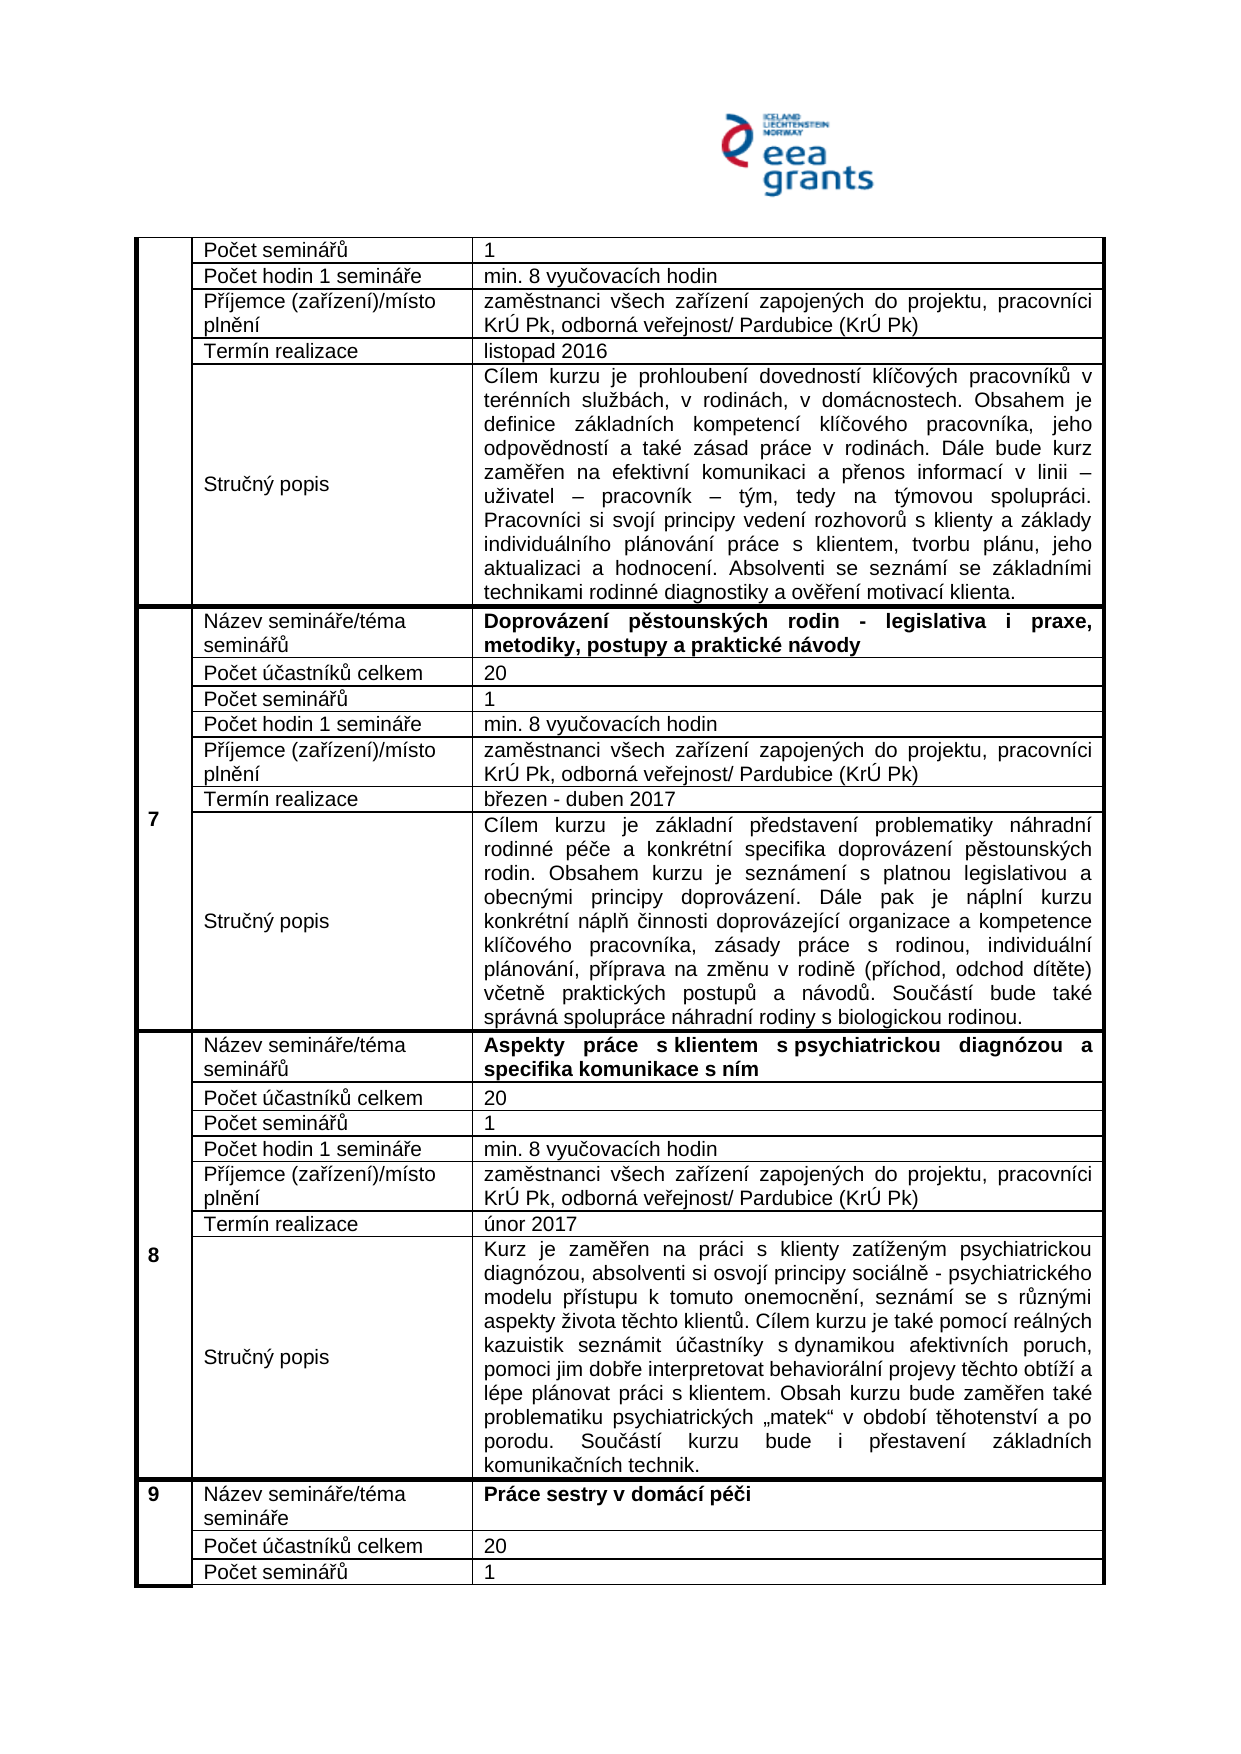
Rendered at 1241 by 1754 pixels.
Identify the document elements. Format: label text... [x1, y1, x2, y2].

table_cell březen - duben 2017 [473, 787, 1102, 811]
table_cell Počet hodin 1 semináře [193, 712, 472, 736]
picture [697, 73, 898, 237]
table_cell Počet seminářů [193, 238, 472, 262]
table_cell Počet účastníků celkem [193, 658, 472, 685]
table_cell zaměstnanci všech zařízení zapojených do projektu, pracovníci KrÚ Pk, odborná veřejnost/ Pardubice (KrÚ Pk) [473, 1162, 1102, 1210]
table_cell Název semináře/téma seminářů [193, 1033, 472, 1081]
table_cell Práce sestry v domácí péči [473, 1482, 1102, 1529]
table_cell 8 [139, 1033, 191, 1477]
table_cell 1 [473, 238, 1102, 262]
table_cell Termín realizace [193, 787, 472, 811]
table_cell zaměstnanci všech zařízení zapojených do projektu, pracovníci KrÚ Pk, odborná veřejnost/ Pardubice (KrÚ Pk) [473, 290, 1102, 337]
table_cell 1 [473, 687, 1102, 711]
table_cell Název semináře/téma seminářů [193, 609, 472, 657]
table_cell Aspekty práce s klientem s psychiatrickou diagnózou a specifika komunikace s ním [473, 1033, 1102, 1081]
table_cell 1 [473, 1560, 1102, 1584]
table_cell 1 [473, 1111, 1102, 1135]
table_cell zaměstnanci všech zařízení zapojených do projektu, pracovníci KrÚ Pk, odborná veřejnost/ Pardubice (KrÚ Pk) [473, 738, 1102, 786]
table_cell Stručný popis [193, 365, 472, 604]
table_cell Počet seminářů [193, 1111, 472, 1135]
table_cell Příjemce (zařízení)/místo plnění [193, 290, 472, 337]
table_cell Termín realizace [193, 339, 472, 363]
table_cell Stručný popis [193, 1237, 472, 1477]
table_cell Doprovázení pěstounských rodin - legislativa i praxe, metodiky, postupy a praktické návody [473, 609, 1102, 657]
table_cell Počet účastníků celkem [193, 1531, 472, 1558]
table_cell Termín realizace [193, 1212, 472, 1236]
table_cell Kurz je zaměřen na práci s klienty zatíženým psychiatrickou diagnózou, absolventi si osvojí principy sociálně - psychiatrického modelu přístupu k tomuto onemocnění, seznámí se s různými aspekty života těchto klientů. Cílem kurzu je také pomocí reálných kazuistik seznámit účastníky s dynamikou afektivních poruch, pomoci jim dobře interpretovat behaviorální projevy těchto obtíží a lépe plánovat práci s klientem. Obsah kurzu bude zaměřen také problematiku psychiatrických „matek“ v období těhotenství a po porodu. Součástí kurzu bude i přestavení základních komunikačních technik. [473, 1237, 1102, 1477]
table_cell 20 [473, 1083, 1102, 1110]
table_cell min. 8 vyučovacích hodin [473, 1137, 1102, 1161]
table_cell 20 [473, 658, 1102, 685]
table_cell Cílem kurzu je základní představení problematiky náhradní rodinné péče a konkrétní specifika doprovázení pěstounských rodin. Obsahem kurzu je seznámení s platnou legislativou a obecnými principy doprovázení. Dále pak je náplní kurzu konkrétní náplň činnosti doprovázející organizace a kompetence klíčového pracovníka, zásady práce s rodinou, individuální plánování, příprava na změnu v rodině (příchod, odchod dítěte) včetně praktických postupů a návodů. Součástí bude také správná spolupráce náhradní rodiny s biologickou rodinou. [473, 813, 1102, 1028]
table_cell 9 [139, 1482, 191, 1584]
table_cell Počet seminářů [193, 1560, 472, 1584]
table_cell Název semináře/téma semináře [193, 1482, 472, 1529]
table_cell 7 [139, 609, 191, 1028]
table_cell Počet hodin 1 semináře [193, 264, 472, 288]
table_cell Počet seminářů [193, 687, 472, 711]
table_cell Příjemce (zařízení)/místo plnění [193, 1162, 472, 1210]
table_cell listopad 2016 [473, 339, 1102, 363]
table_cell Cílem kurzu je prohloubení dovedností klíčových pracovníků v terénních službách, v rodinách, v domácnostech. Obsahem je definice základních kompetencí klíčového pracovníka, jeho odpovědností a také zásad práce v rodinách. Dále bude kurz zaměřen na efektivní komunikaci a přenos informací v linii – uživatel – pracovník – tým, tedy na týmovou spolupráci. Pracovníci si svojí principy vedení rozhovorů s klienty a základy individuálního plánování práce s klientem, tvorbu plánu, jeho aktualizaci a hodnocení. Absolventi se seznámí se základními technikami rodinné diagnostiky a ověření motivací klienta. [473, 365, 1102, 604]
table_cell Počet hodin 1 semináře [193, 1137, 472, 1161]
table_cell Počet účastníků celkem [193, 1083, 472, 1110]
table_cell Příjemce (zařízení)/místo plnění [193, 738, 472, 786]
table_cell min. 8 vyučovacích hodin [473, 264, 1102, 288]
table_cell 20 [473, 1531, 1102, 1558]
table_cell min. 8 vyučovacích hodin [473, 712, 1102, 736]
table_cell Stručný popis [193, 813, 472, 1028]
table_cell únor 2017 [473, 1212, 1102, 1236]
